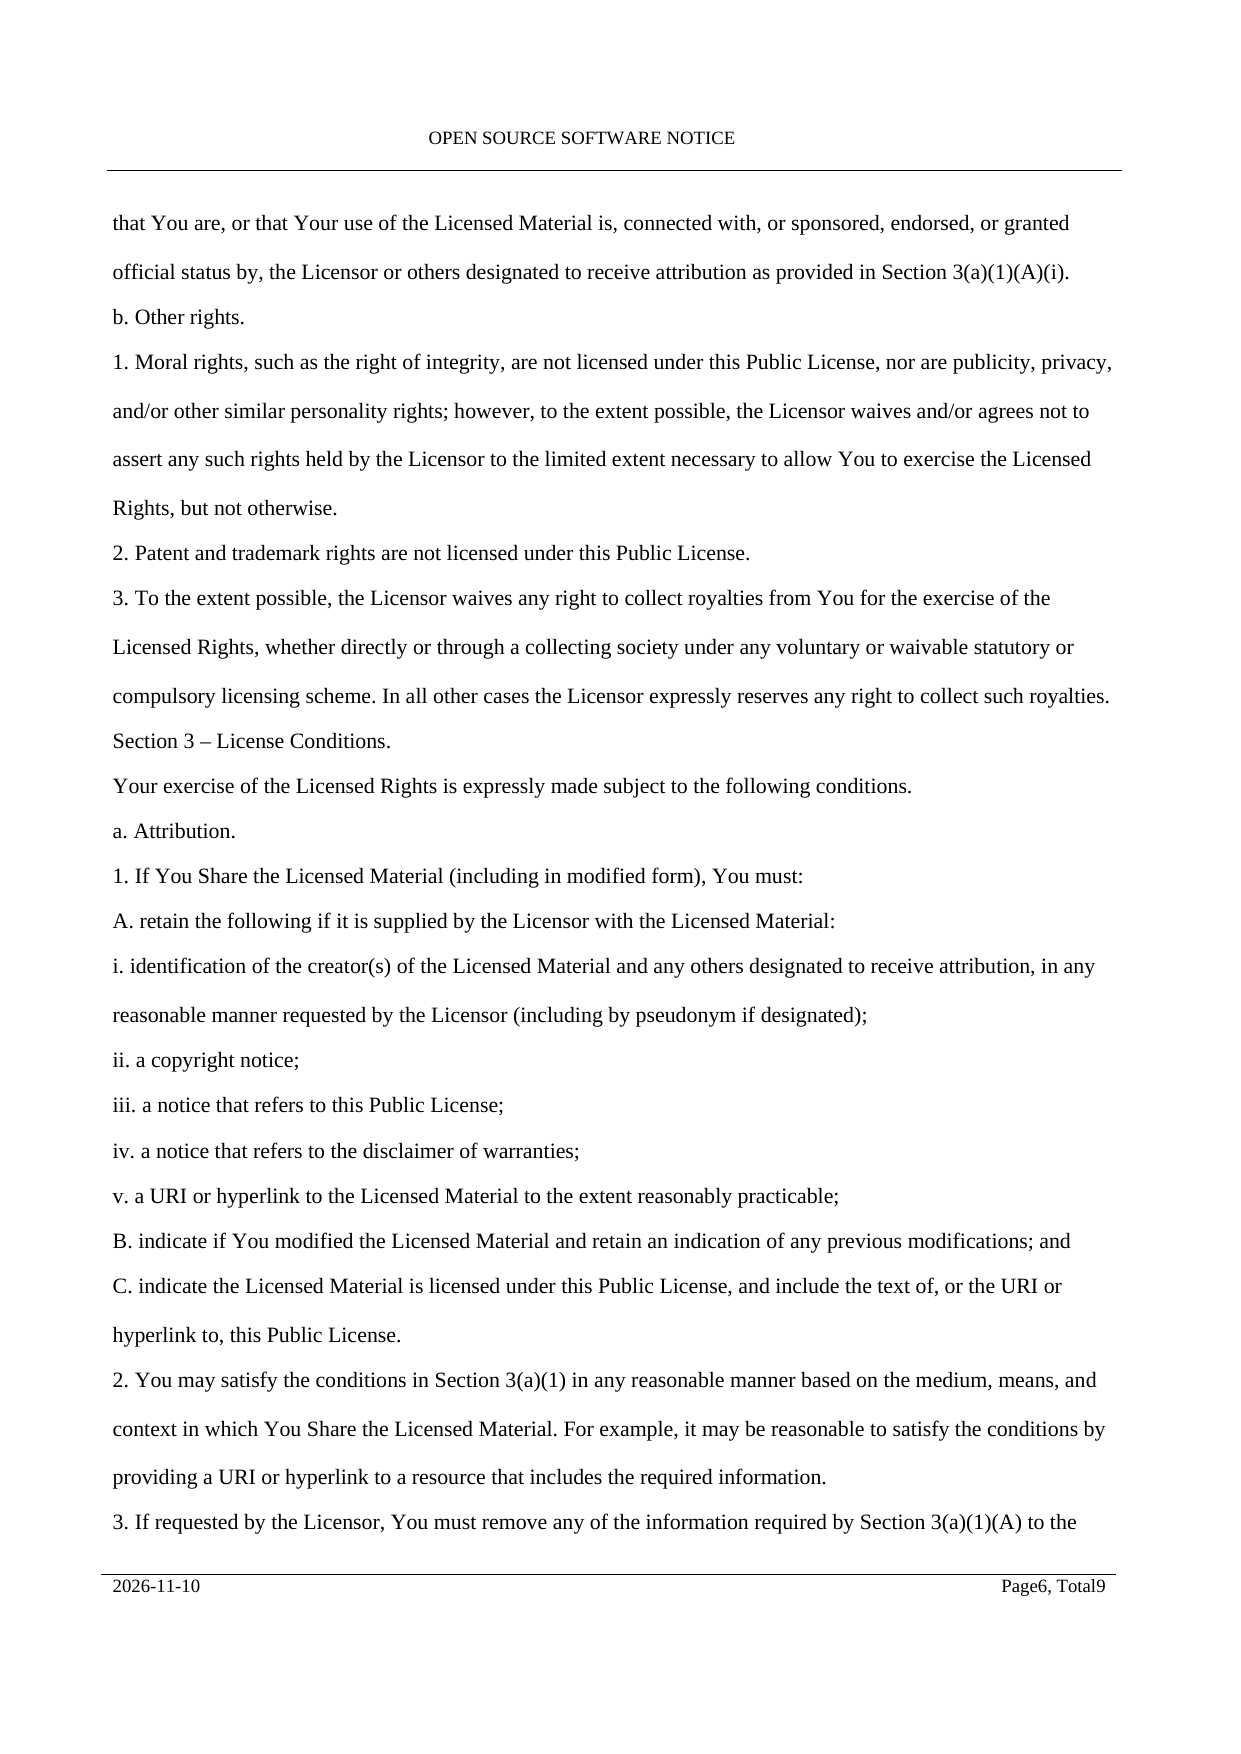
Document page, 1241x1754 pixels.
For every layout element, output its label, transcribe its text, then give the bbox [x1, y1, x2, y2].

text C. indicate the Licensed Material is licensed under this Public License, and include the text of, or the URI or hyperlink to, this Public License. [112, 1269, 1128, 1351]
text iv. a notice that refers to the disclaimer of warranties; [112, 1134, 1128, 1166]
text v. a URI or hyperlink to the Licensed Material to the extent reasonably practicable; [112, 1179, 1128, 1212]
text 1. Moral rights, such as the right of integrity, are not licensed under this Public License, nor are publicity, privacy, and/or other similar personality rights; however, to the extent possible, the Licensor waives and/or agrees not to assert any such rights held by the Licensor to the limited extent necessary to allow You to exercise the Licensed Rights, but not otherwise. [112, 345, 1128, 524]
text ii. a copyright notice; [112, 1044, 1128, 1076]
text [112, 1506, 1128, 1538]
text 2. Patent and trademark rights are not licensed under this Public License. [112, 537, 1128, 569]
text a. Attribution. [112, 814, 1128, 847]
text b. Other rights. [112, 300, 1128, 333]
text 2. You may satisfy the conditions in Section 3(a)(1) in any reasonable manner based on the medium, means, and context in which You Share the Licensed Material. For example, it may be reasonable to satisfy the conditions by providing a URI or hyperlink to a resource that includes the required information. [112, 1363, 1128, 1493]
text Your exercise of the Licensed Rights is expressly made subject to the following conditions. [112, 769, 1128, 802]
text iii. a notice that refers to this Public License; [112, 1089, 1128, 1121]
text 1. If You Share the Licensed Material (including in modified form), You must: [112, 860, 1128, 892]
text i. identification of the creator(s) of the Licensed Material and any others designated to receive attribution, in any reasonable manner requested by the Licensor (including by pseudonym if designated); [112, 950, 1128, 1031]
text Section 3 – License Conditions. [112, 724, 1128, 757]
text 3. To the extent possible, the Licensor waives any right to collect royalties from You for the exercise of the Licensed Rights, whether directly or through a collecting society under any voluntary or waivable statutory or compulsory licensing scheme. In all other cases the Licensor expressly reserves any right to collect such royalties. [112, 582, 1128, 712]
text A. retain the following if it is supplied by the Licensor with the Licensed Material: [112, 905, 1128, 937]
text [112, 206, 1128, 288]
text B. indicate if You modified the Licensed Material and retain an indication of any previous modifications; and [112, 1224, 1128, 1257]
